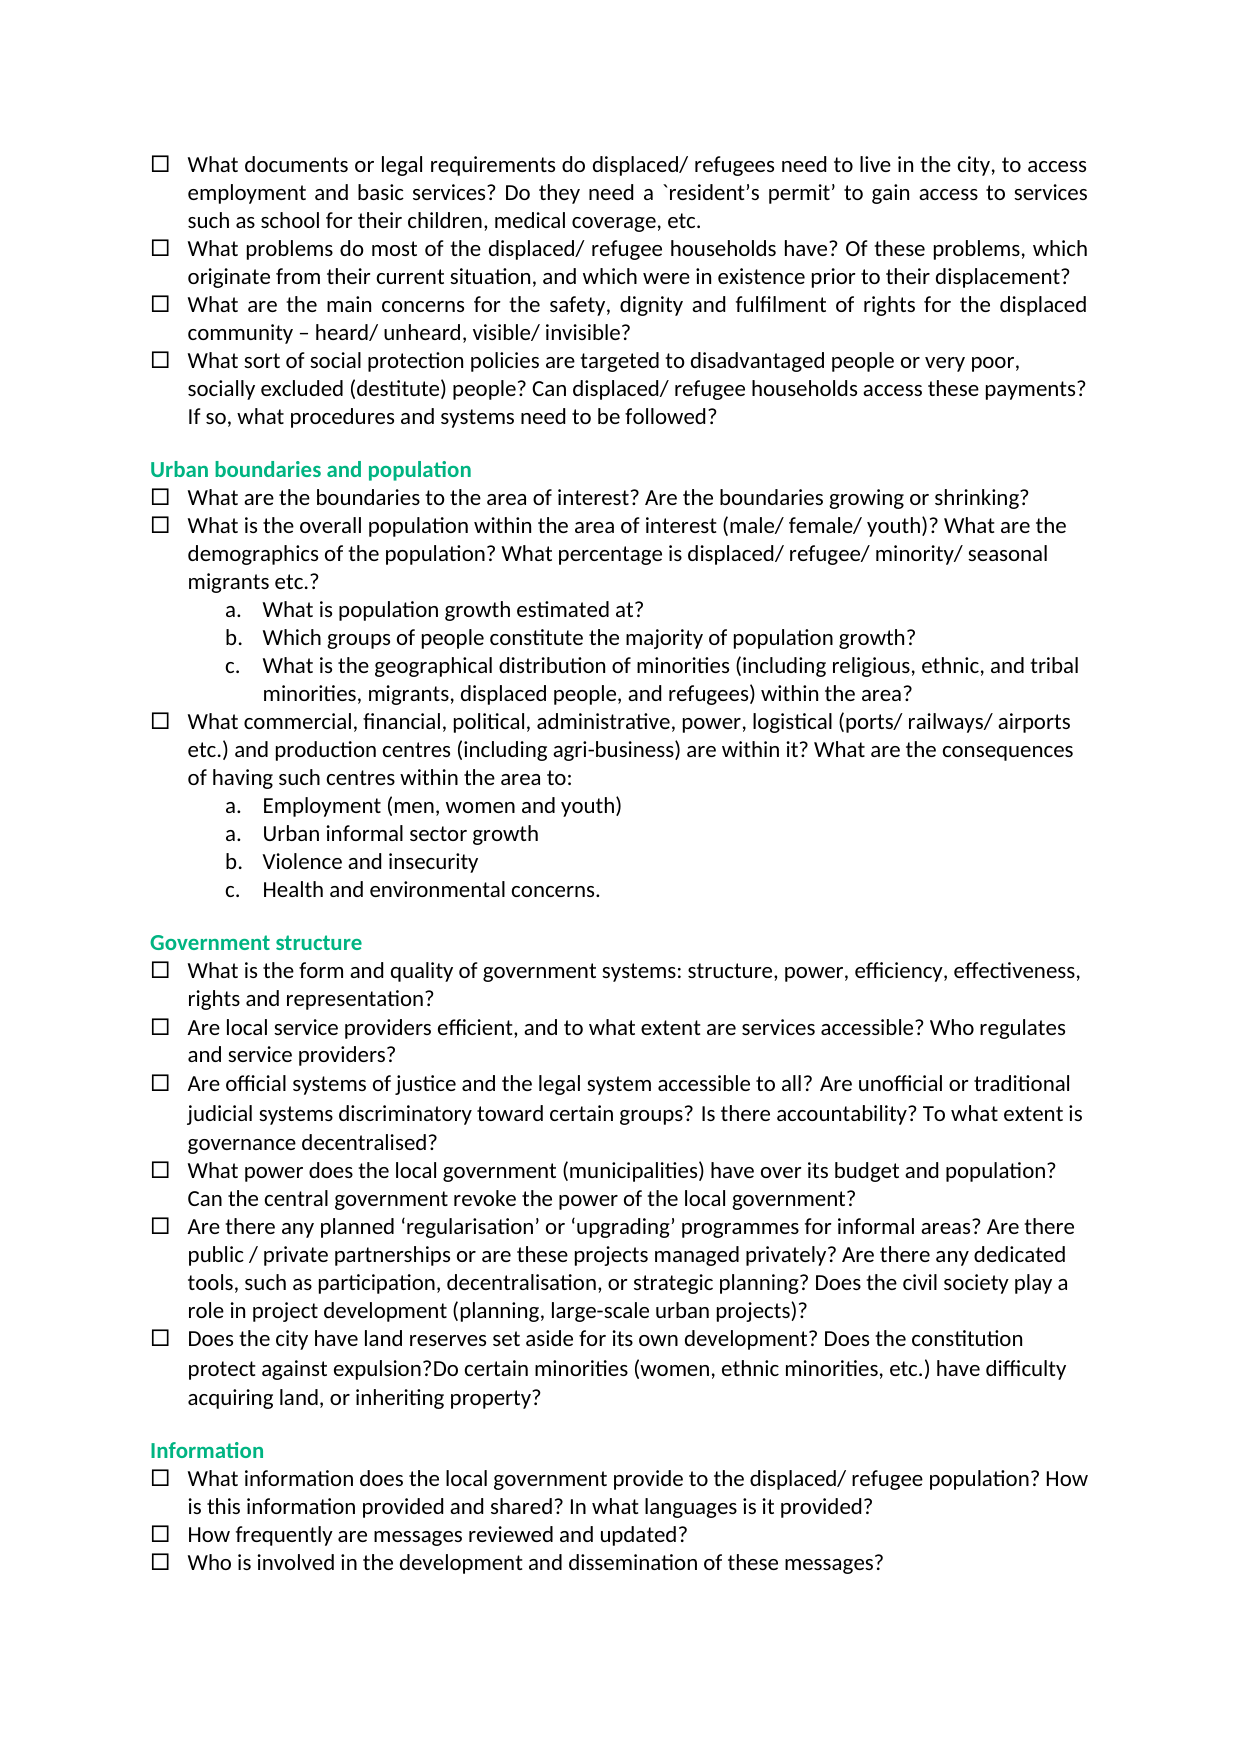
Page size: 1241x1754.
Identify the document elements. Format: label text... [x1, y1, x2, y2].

list Health and environmental concerns. [225, 876, 1090, 903]
list Are there any planned ‘regularisation’ or ‘upgrading’ programmes for informal areas? Are there public / private partnerships or are these projects managed privately? Are there any dedicated tools, such as participation, decentralisation, or strategic planning? Does the civil society play a role in project development (planning, large-scale urban projects)? [150, 1212, 1090, 1324]
list Urban informal sector growth [225, 819, 1090, 847]
list What commercial, financial, political, administrative, power, logistical (ports/ railways/ airports etc.) and production centres (including agri-business) are within it? What are the consequences of having such centres within the area to: [150, 707, 1090, 791]
list What documents or legal requirements do displaced/ refugees need to live in the city, to access employment and basic services? Do they need a `resident’s permit’ to gain access to services such as school for their children, medical coverage, etc. [150, 150, 1090, 234]
list Violence and insecurity [225, 847, 1090, 876]
subtitle Urban boundaries and population [150, 455, 1090, 483]
subtitle Information [150, 1436, 1090, 1464]
list Who is involved in the development and dissemination of these messages? [150, 1548, 1090, 1576]
list Employment (men, women and youth) [225, 791, 1090, 819]
list What is the overall population within the area of interest (male/ female/ youth)? What are the demographics of the population? What percentage is displaced/ refugee/ minority/ seasonal migrants etc.? [150, 511, 1090, 595]
list What sort of social protection policies are targeted to disadvantaged people or very poor, socially excluded (destitute) people? Can displaced/ refugee households access these payments? If so, what procedures and systems need to be followed? [150, 346, 1090, 430]
list What information does the local government provide to the displaced/ refugee population? How is this information provided and shared? In what languages is it provided? [150, 1464, 1090, 1520]
list What are the main concerns for the safety, dignity and fulfilment of rights for the displaced community – heard/ unheard, visible/ invisible? [150, 290, 1090, 346]
list What is population growth estimated at? [225, 595, 1090, 623]
list What power does the local government (municipalities) have over its budget and population? Can the central government revoke the power of the local government? [150, 1156, 1090, 1212]
list What is the geographical distribution of minorities (including religious, ethnic, and tribal minorities, migrants, displaced people, and refugees) within the area? [225, 651, 1090, 707]
list Does the city have land reserves set aside for its own development? Does the constitution protect against expulsion? Do certain minorities (women, ethnic minorities, etc.) have difficulty acquiring land, or inheriting property? [150, 1324, 1090, 1411]
list What are the boundaries to the area of interest? Are the boundaries growing or shrinking? [150, 483, 1090, 511]
list Are local service providers efficient, and to what extent are services accessible? Who regulates and service providers? [150, 1013, 1090, 1069]
list What is the form and quality of government systems: structure, power, efficiency, effectiveness, rights and representation? [150, 957, 1090, 1013]
list How frequently are messages reviewed and updated? [150, 1520, 1090, 1548]
subtitle Government structure [150, 928, 1090, 957]
list Are official systems of justice and the legal system accessible to all? Are unofficial or traditional judicial systems discriminatory toward certain groups? Is there accountability? To what extent is governance decentralised? [150, 1069, 1090, 1156]
list Which groups of people constitute the majority of population growth? [225, 623, 1090, 651]
list What problems do most of the displaced/ refugee households have? Of these problems, which originate from their current situation, and which were in existence prior to their displacement? [150, 234, 1090, 290]
